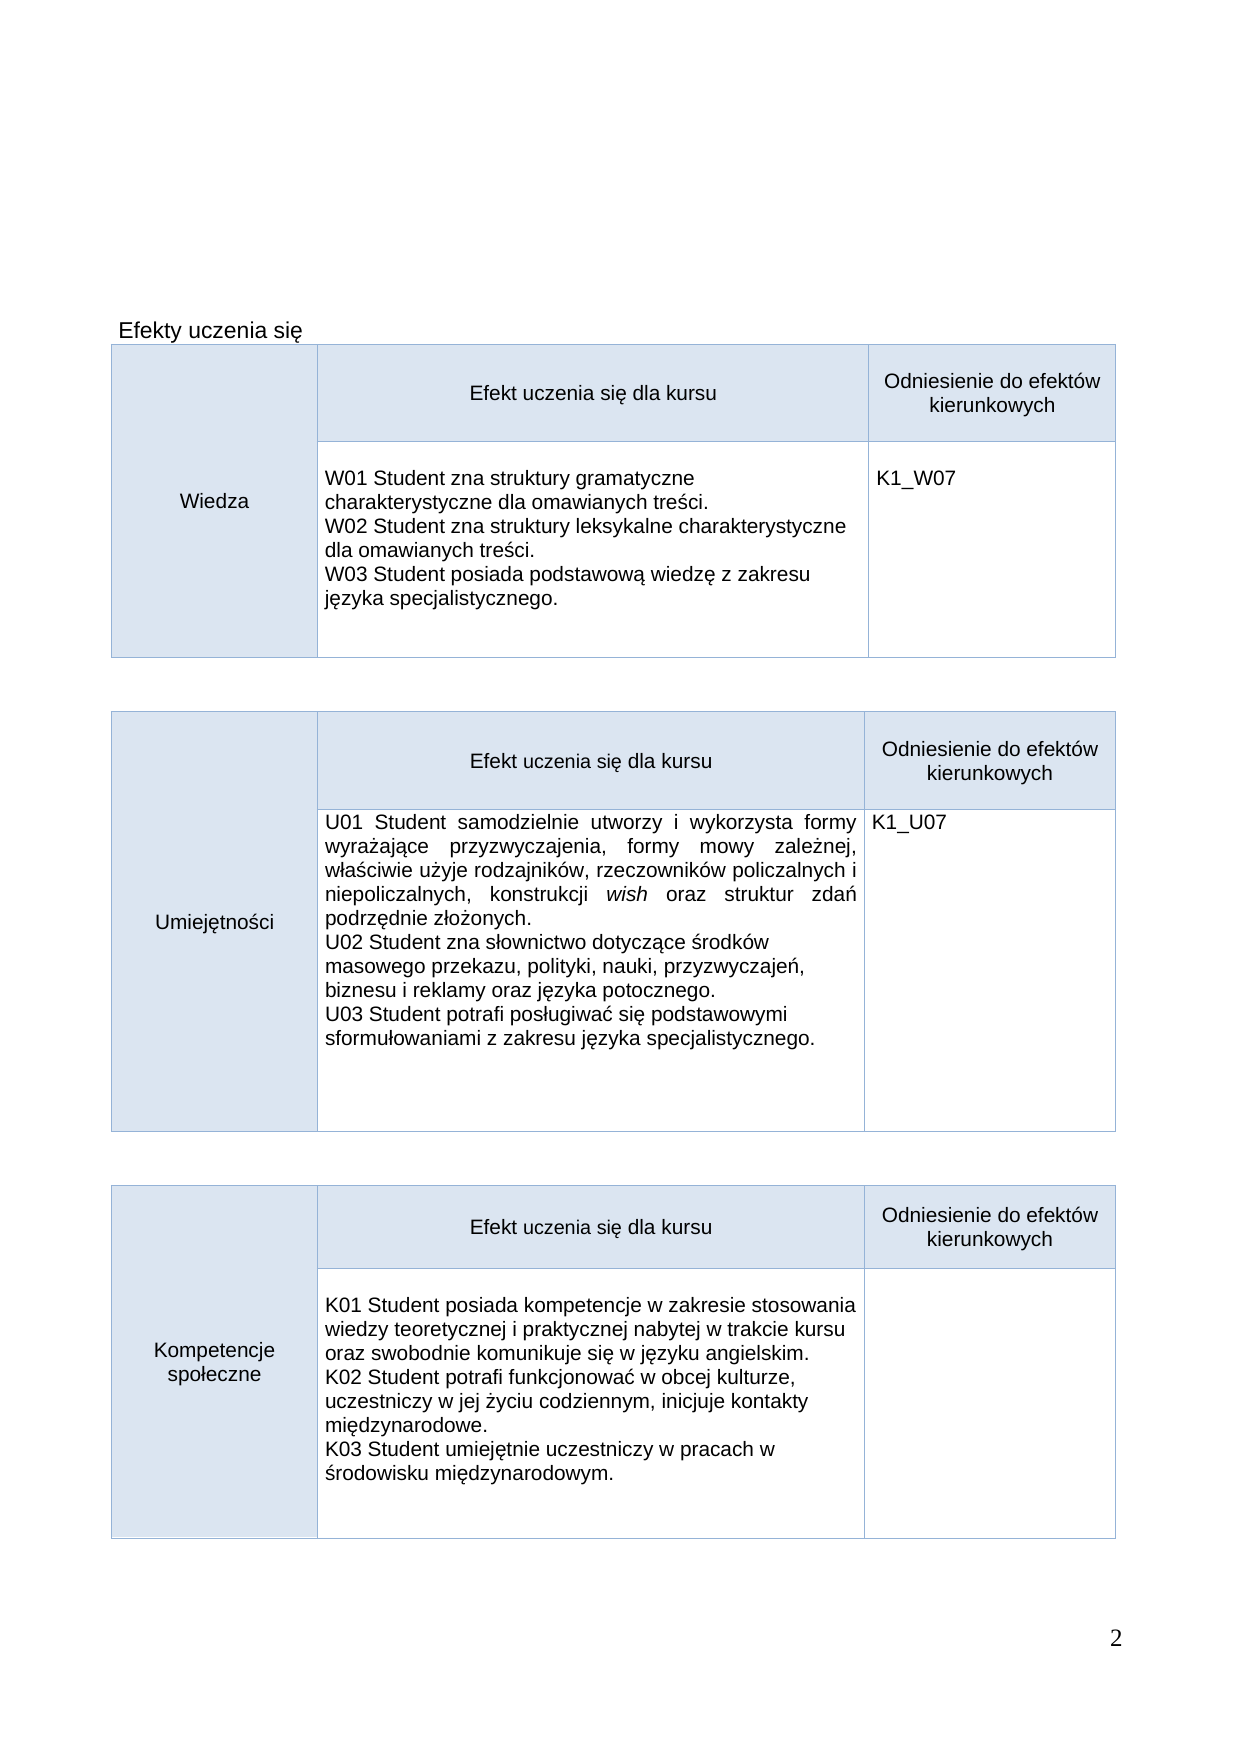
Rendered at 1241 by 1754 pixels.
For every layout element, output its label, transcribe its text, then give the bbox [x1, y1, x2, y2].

text Efekty uczenia się [118, 317, 1122, 344]
table_cell W01 Student zna struktury gramatyczne charakterystyczne dla omawianych treści. W02 Student zna struktury leksykalne charakterystyczne dla omawianych treści. W03 Student posiada podstawową wiedzę z zakresu języka specjalistycznego. [318, 442, 868, 657]
table_header Kompetencje społeczne [112, 1186, 317, 1537]
table_cell U01 Student samodzielnie utworzy i wykorzysta formy wyrażające przyzwyczajenia, formy mowy zależnej, właściwie użyje rodzajników, rzeczowników policzalnych i niepoliczalnych, konstrukcji wish oraz struktur zdań podrzędnie złożonych. U02 Student zna słownictwo dotyczące środków masowego przekazu, polityki, nauki, przyzwyczajeń, biznesu i reklamy oraz języka potocznego. U03 Student potrafi posługiwać się podstawowymi sformułowaniami z zakresu języka specjalistycznego. [318, 810, 864, 1131]
table_header Efekt uczenia się dla kursu [318, 345, 868, 441]
table_cell [865, 1269, 1115, 1537]
table_header Odniesienie do efektów kierunkowych [865, 1186, 1115, 1268]
table_header Umiejętności [112, 712, 317, 1131]
table_header Odniesienie do efektów kierunkowych [865, 712, 1115, 809]
table_cell K01 Student posiada kompetencje w zakresie stosowania wiedzy teoretycznej i praktycznej nabytej w trakcie kursu oraz swobodnie komunikuje się w języku angielskim. K02 Student potrafi funkcjonować w obcej kulturze, uczestniczy w jej życiu codziennym, inicjuje kontakty międzynarodowe. K03 Student umiejętnie uczestniczy w pracach w środowisku międzynarodowym. [318, 1269, 864, 1537]
table_cell K1_U07 [865, 810, 1115, 1131]
table_header Efekt uczenia się dla kursu [318, 1186, 864, 1268]
table_cell K1_W07 [869, 442, 1115, 657]
table_header Efekt uczenia się dla kursu [318, 712, 864, 809]
table_header Odniesienie do efektów kierunkowych [869, 345, 1115, 441]
table_header Wiedza [112, 345, 317, 657]
